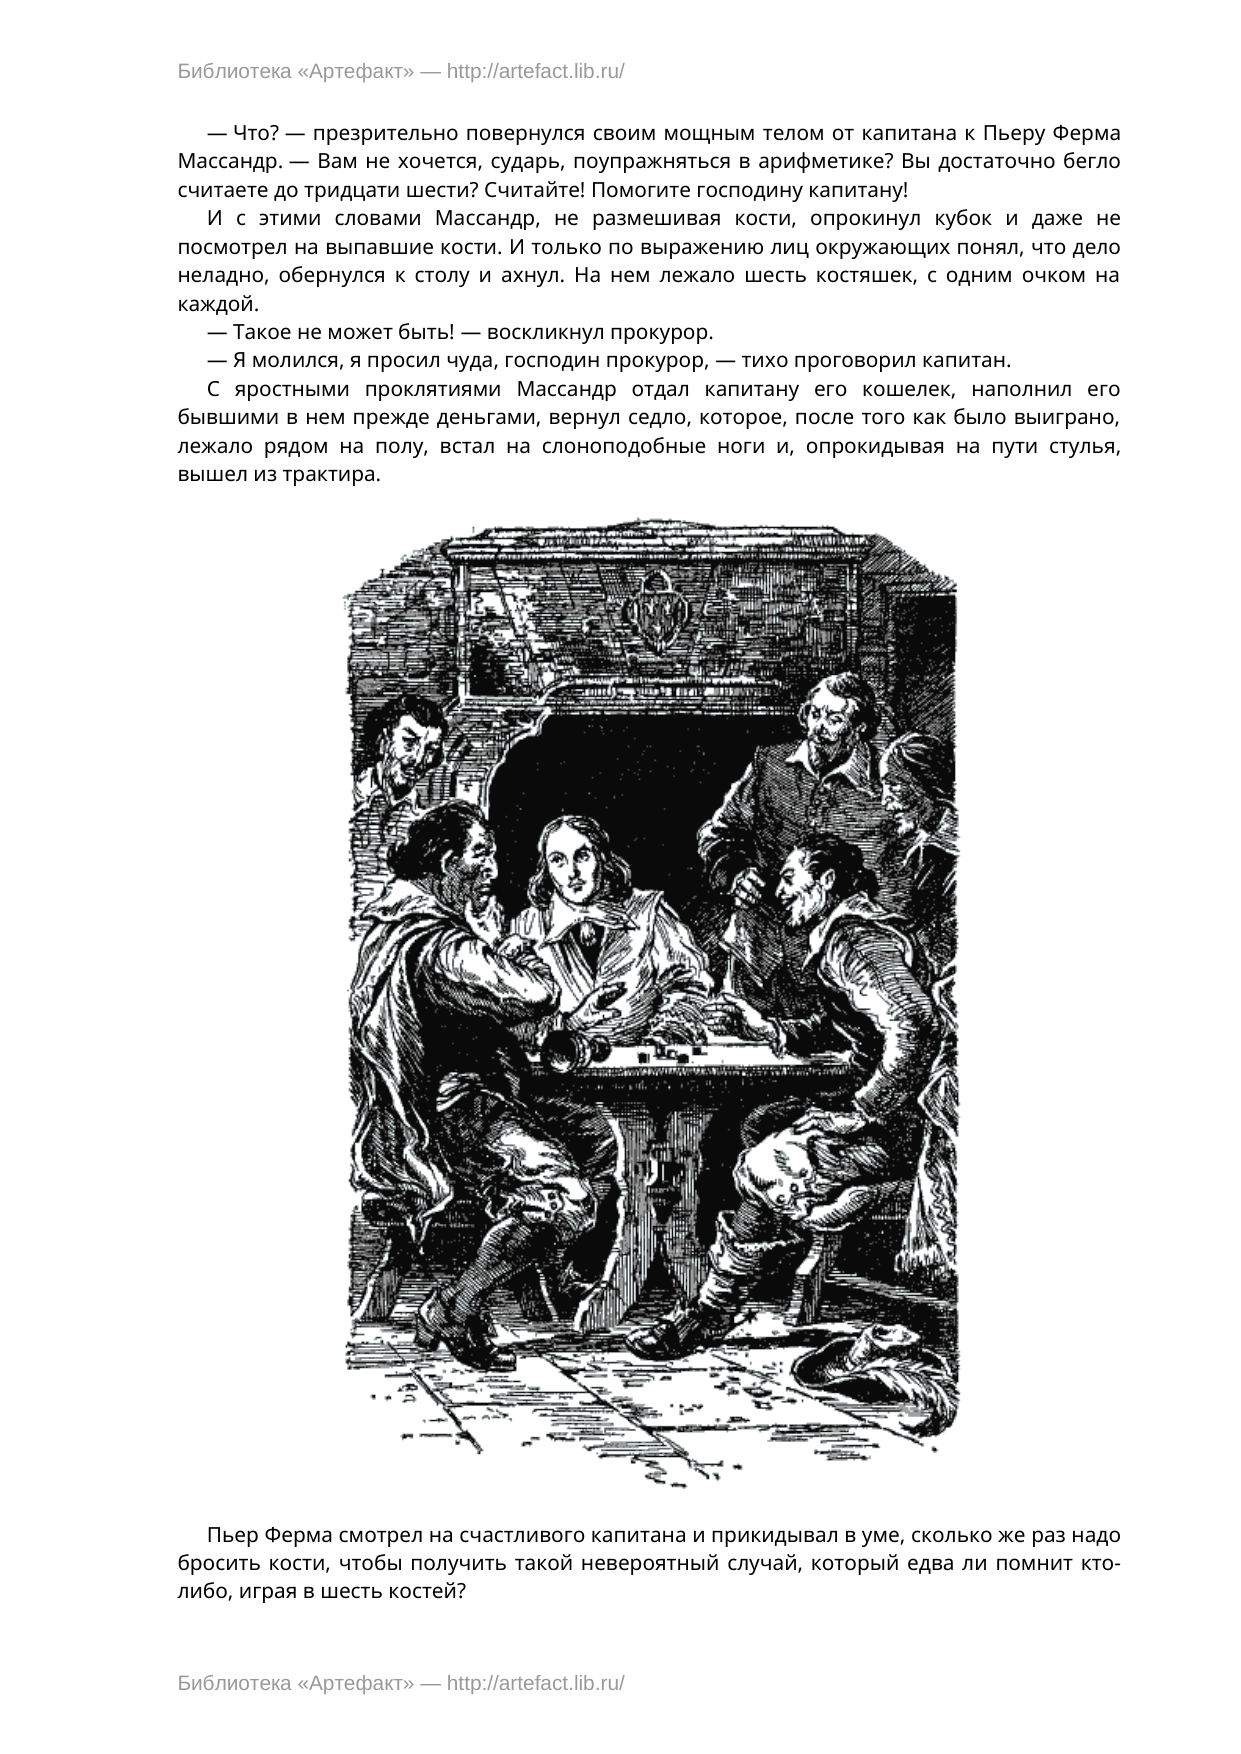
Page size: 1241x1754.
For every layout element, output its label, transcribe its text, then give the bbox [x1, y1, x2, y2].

text И с этими словами Массандр, не размешивая кости, опрокинул кубок и даже не посмотрел на выпавшие кости. И только по выражению лиц окружающих понял, что дело неладно, обернулся к столу и ахнул. На нем лежало шесть костяшек, с одним очком на каждой. [177, 203, 1122, 317]
text — Что? — презрительно повернулся своим мощным телом от капитана к Пьеру Ферма Массандр. — Вам не хочется, сударь, поупражняться в арифметике? Вы достаточно бегло считаете до тридцати шести? Считайте! Помогите господину капитану! [177, 118, 1122, 203]
text — Я молился, я просил чуда, господин прокурор, — тихо проговорил капитан. [177, 346, 1122, 374]
text — Такое не может быть! — воскликнул прокурор. [177, 317, 1122, 346]
text С яростными проклятиями Массандр отдал капитану его кошелек, наполнил его бывшими в нем прежде деньгами, вернул седло, которое, после того как было выиграно, лежало рядом на полу, встал на слоноподобные ноги и, опрокидывая на пути стулья, вышел из трактира. [177, 374, 1122, 488]
text Пьер Ферма смотрел на счастливого капитана и прикидывал в уме, сколько же раз надо бросить кости, чтобы получить такой невероятный случай, который едва ли помнит кто-либо, играя в шесть костей? [177, 1520, 1122, 1605]
picture [335, 516, 965, 1492]
